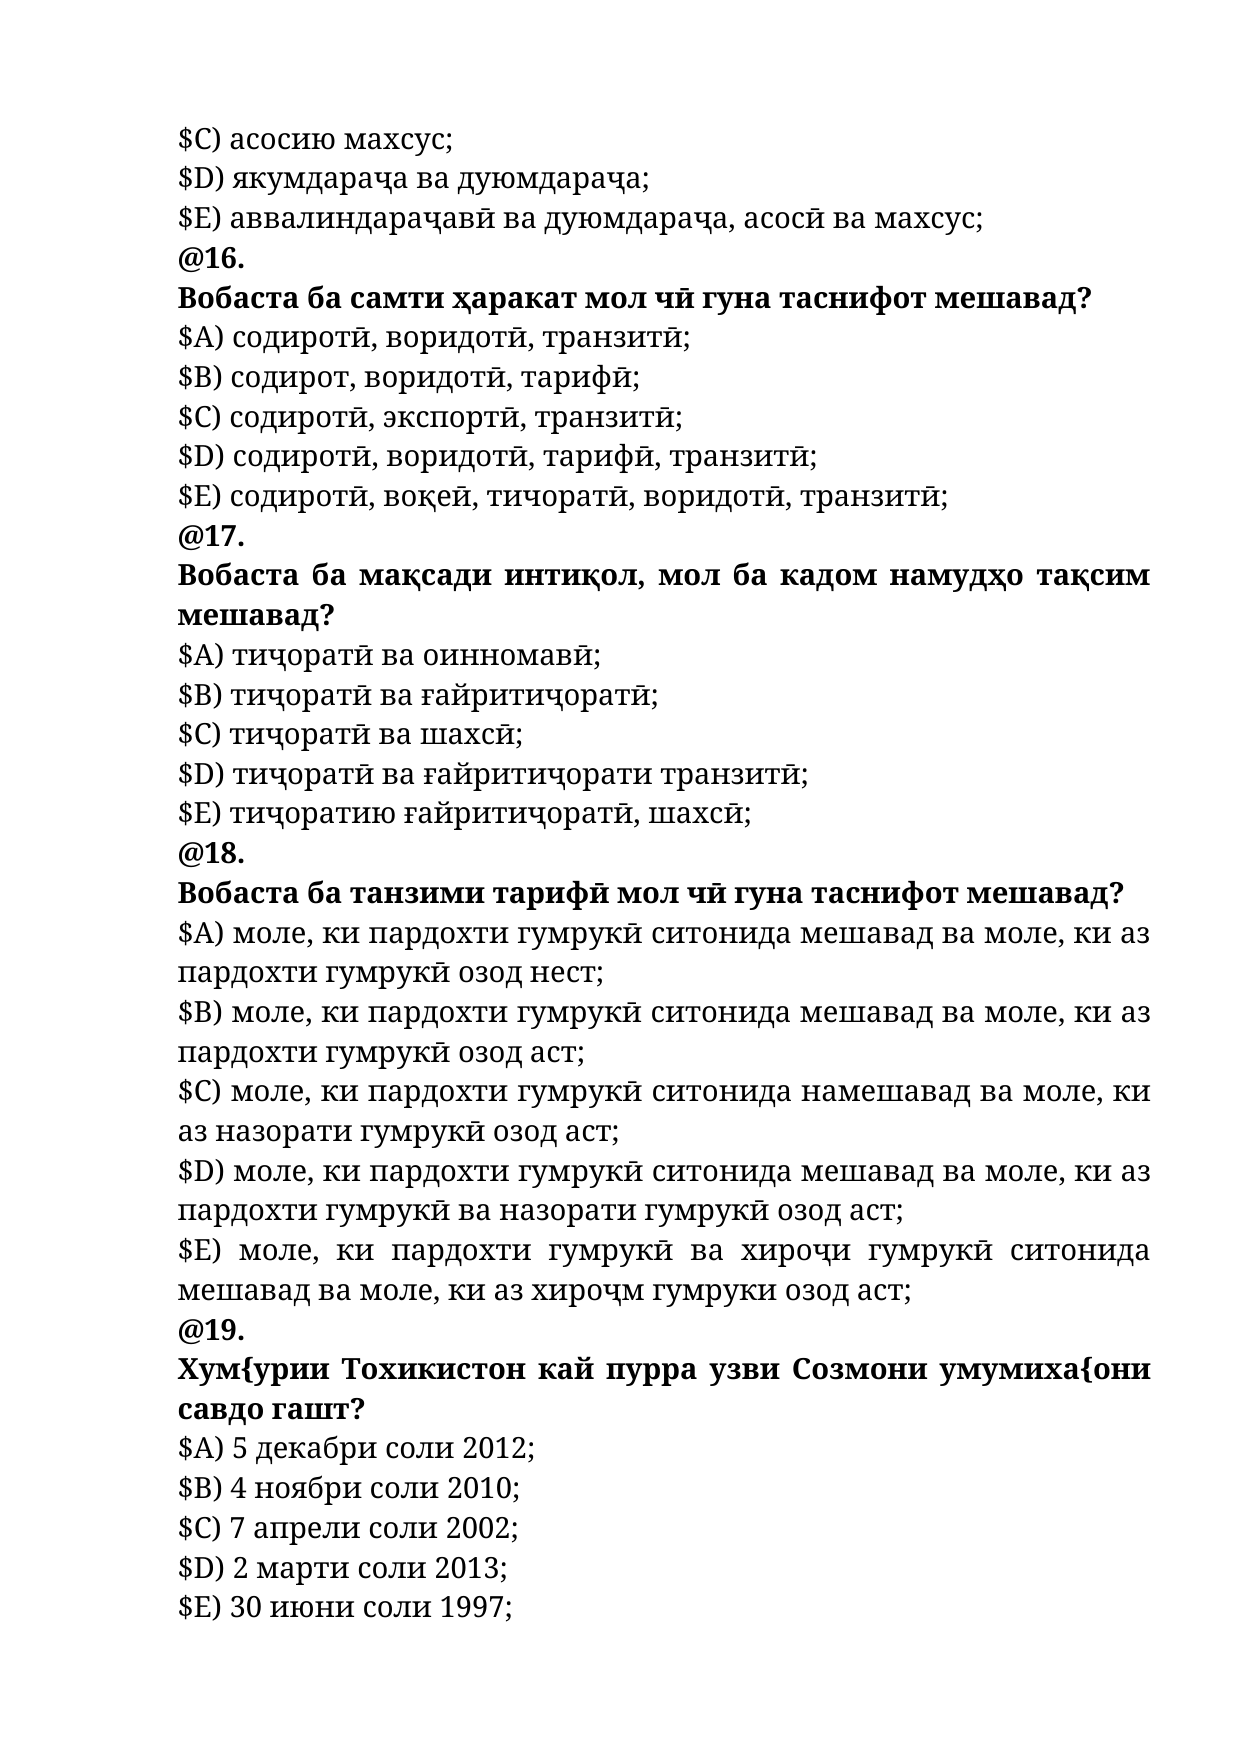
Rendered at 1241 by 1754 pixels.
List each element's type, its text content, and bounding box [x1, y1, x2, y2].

text $B) моле, ки пардохти гумрукӣ ситонида мешавад ва моле, ки аз пардохти гумрукӣ озод аст; [177, 991, 1152, 1071]
text @18. [177, 832, 1152, 872]
text $A) 5 декабри соли 2012; [177, 1428, 1152, 1467]
text @19. [177, 1309, 1152, 1348]
text $C) тиҷоратӣ ва шахсӣ; [177, 713, 1152, 753]
text $B) содирот, воридотӣ, тарифӣ; [177, 356, 1152, 396]
text $D) содиротӣ, воридотӣ, тарифӣ, транзитӣ; [177, 436, 1152, 475]
text Вобаста ба танзими тарифӣ мол чӣ гуна таснифот мешавад? [177, 872, 1152, 912]
text Вобаста ба самти ҳаракат мол чӣ гуна таснифот мешавад? [177, 277, 1152, 317]
text Xум{урии Тоxикистон кай пурра узви Созмони умумиxа{они савдо гашт? [177, 1348, 1152, 1428]
text $E) 30 июни соли 1997; [177, 1587, 1152, 1626]
text $D) тиҷоратӣ ва ғайритиҷорати транзитӣ; [177, 753, 1152, 793]
text $A) тиҷоратӣ ва оинномавӣ; [177, 634, 1152, 674]
text $E) тиҷоратию ғайритиҷоратӣ, шахсӣ; [177, 793, 1152, 832]
text $E) аввалиндараҷавӣ ва дуюмдараҷа, асосӣ ва махсус; [177, 197, 1152, 237]
text @16. [177, 237, 1152, 277]
text Вобаста ба мақсади интиқол, мол ба кадом намудҳо тақсим мешавад? [177, 555, 1152, 634]
text $B) тиҷоратӣ ва ғайритиҷоратӣ; [177, 674, 1152, 713]
text $C) содиротӣ, экспортӣ, транзитӣ; [177, 396, 1152, 436]
text $E) моле, ки пардохти гумрукӣ ва хироҷи гумрукӣ ситонида мешавад ва моле, ки аз хироҷм гумруки озод аст; [177, 1229, 1152, 1309]
text $C) асосию махсус; [177, 118, 1152, 158]
text $C) 7 апрели соли 2002; [177, 1507, 1152, 1547]
text $A) содиротӣ, воридотӣ, транзитӣ; [177, 317, 1152, 356]
text $C) моле, ки пардохти гумрукӣ ситонида намешавад ва моле, ки аз назорати гумрукӣ озод аст; [177, 1071, 1152, 1150]
text $D) 2 марти соли 2013; [177, 1547, 1152, 1587]
text $E) содиротӣ, воқеӣ, тичоратӣ, воридотӣ, транзитӣ; [177, 475, 1152, 515]
text $A) моле, ки пардохти гумрукӣ ситонида мешавад ва моле, ки аз пардохти гумрукӣ озод нест; [177, 912, 1152, 991]
text $D) моле, ки пардохти гумрукӣ ситонида мешавад ва моле, ки аз пардохти гумрукӣ ва назорати гумрукӣ озод аст; [177, 1150, 1152, 1229]
text $D) якумдараҷа ва дуюмдараҷа; [177, 158, 1152, 197]
text @17. [177, 515, 1152, 555]
text $B) 4 ноябри соли 2010; [177, 1467, 1152, 1507]
